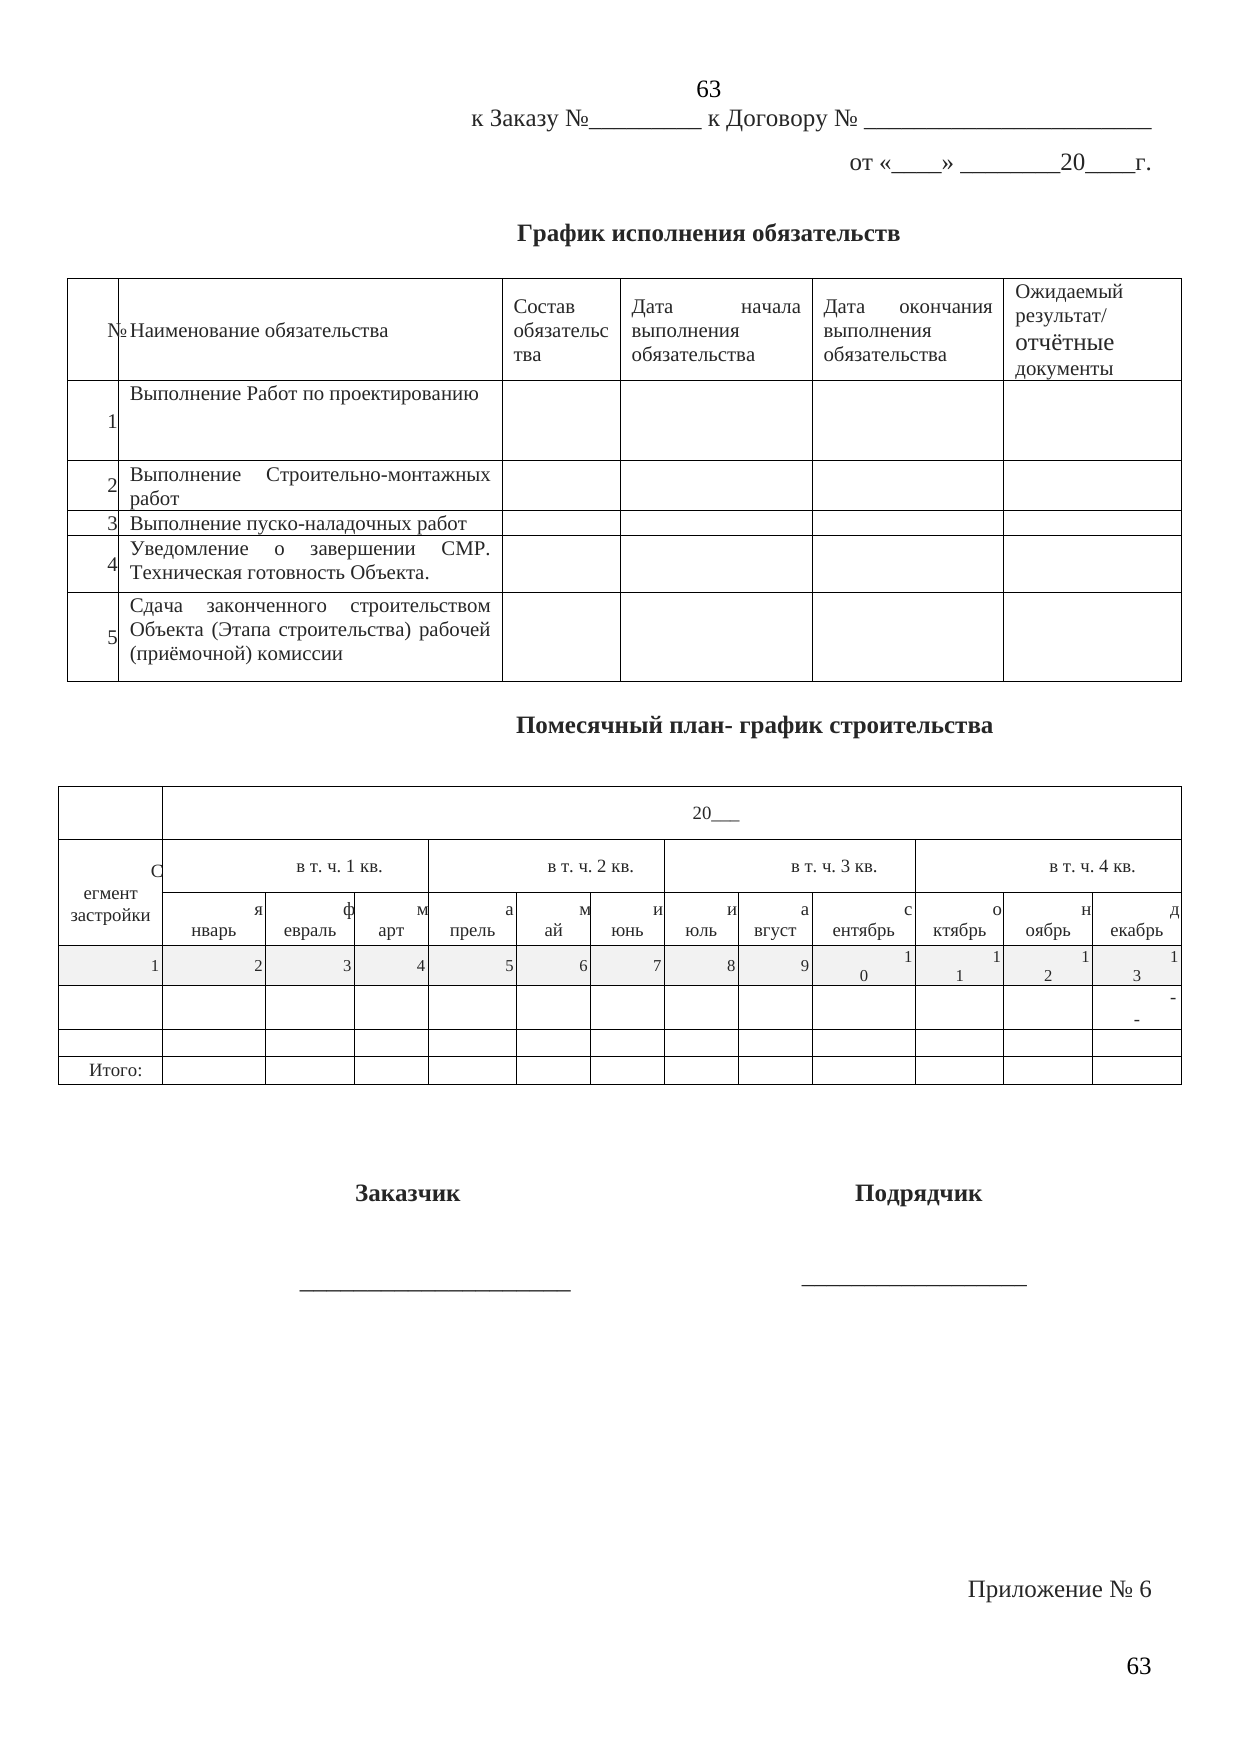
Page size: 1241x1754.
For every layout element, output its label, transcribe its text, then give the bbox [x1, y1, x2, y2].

table_cell [916, 1057, 1003, 1083]
table_cell [266, 1030, 354, 1056]
table_cell [739, 1057, 812, 1083]
text График исполнения обязательств [177, 218, 1152, 247]
table_cell [517, 986, 590, 1029]
table_cell февраль [266, 893, 354, 945]
table_cell 7 [591, 946, 664, 985]
table_cell 2 [163, 946, 265, 985]
table_header Дата начала выполнения обязательства [621, 279, 812, 380]
table_cell [355, 986, 428, 1029]
table_cell 3 [266, 946, 354, 985]
table_header Заказчик [255, 1178, 642, 1232]
table_cell [591, 1057, 664, 1083]
table_cell 1 [68, 381, 118, 460]
table_header Состав обязательства [503, 279, 620, 380]
table_cell [429, 986, 516, 1029]
table_cell [665, 1030, 738, 1056]
table_cell [503, 536, 620, 592]
table_cell 4 [355, 946, 428, 985]
table_cell [621, 593, 812, 681]
table_cell [813, 1030, 915, 1056]
table_cell [517, 1030, 590, 1056]
table_header 20___ [163, 787, 1181, 839]
table_cell [429, 1030, 516, 1056]
table_cell [517, 1057, 590, 1083]
table_cell [429, 1057, 516, 1083]
table_cell [621, 536, 812, 592]
table_cell [503, 461, 620, 509]
table_cell Выполнение пуско-наладочных работ [119, 511, 502, 535]
table_cell [355, 1030, 428, 1056]
table_cell 5 [429, 946, 516, 985]
table_cell [665, 986, 738, 1029]
table_cell 9 [739, 946, 812, 985]
table_cell [1004, 1030, 1092, 1056]
table_cell [1004, 593, 1181, 681]
table_cell [739, 986, 812, 1029]
table_cell январь [163, 893, 265, 945]
table_cell [1004, 381, 1181, 460]
table_cell в т. ч. 1 кв. [163, 840, 428, 892]
table_cell [813, 381, 1003, 460]
table_cell [59, 986, 162, 1029]
table_cell [813, 593, 1003, 681]
table_cell [916, 986, 1003, 1029]
table_cell июль [665, 893, 738, 945]
table_cell 13 [1093, 946, 1181, 985]
table_cell в т. ч. 3 кв. [665, 840, 915, 892]
table_cell [163, 1057, 265, 1083]
table_cell 12 [1004, 946, 1092, 985]
table_cell август [739, 893, 812, 945]
title к Заказу №_________ к Договору № _______________________ [177, 103, 1152, 132]
table_cell 2 [68, 461, 118, 509]
table_cell Уведомление о завершении СМР. Техническая готовность Объекта. [119, 536, 502, 592]
table_cell [621, 461, 812, 509]
table_cell [355, 1057, 428, 1083]
table_cell [163, 986, 265, 1029]
table_cell [266, 986, 354, 1029]
table_cell [1093, 1030, 1181, 1056]
table_cell [1004, 986, 1092, 1029]
table_cell в т. ч. 4 кв. [916, 840, 1181, 892]
table_cell 10 [813, 946, 915, 985]
table_cell май [517, 893, 590, 945]
table_cell [1004, 1057, 1092, 1083]
table_cell июнь [591, 893, 664, 945]
table_cell [59, 1030, 162, 1056]
table_cell 11 [916, 946, 1003, 985]
table_cell сентябрь [813, 893, 915, 945]
table_cell -- [1093, 986, 1181, 1029]
table_cell [503, 593, 620, 681]
table_cell 5 [68, 593, 118, 681]
table_cell [1004, 511, 1181, 535]
table_cell 8 [665, 946, 738, 985]
table_cell апрель [429, 893, 516, 945]
table_cell [916, 1030, 1003, 1056]
table_header [59, 787, 162, 839]
table_cell октябрь [916, 893, 1003, 945]
table_cell в т. ч. 2 кв. [429, 840, 664, 892]
table_cell [1093, 1057, 1181, 1083]
table_cell Итого: [59, 1057, 162, 1083]
table_cell Выполнение Строительно-монтажных работ [119, 461, 502, 509]
table_header Наименование обязательства [119, 279, 502, 380]
table_cell [503, 511, 620, 535]
table_header Дата окончания выполнения обязательства [813, 279, 1003, 380]
table_header Ожидаемый результат/ отчётные документы [1004, 279, 1181, 380]
table_cell [591, 1030, 664, 1056]
table_cell [621, 511, 812, 535]
table_cell март [355, 893, 428, 945]
table_cell [1004, 461, 1181, 509]
table_cell 3 [68, 511, 118, 535]
table_cell [813, 536, 1003, 592]
table_cell 6 [517, 946, 590, 985]
table_cell 4 [68, 536, 118, 592]
text Помесячный план- график строительства [177, 711, 1152, 739]
table_header № [68, 279, 118, 380]
table_cell [163, 1030, 265, 1056]
table_cell __________________ [639, 1232, 1067, 1325]
table_cell [813, 1057, 915, 1083]
table_cell Сегмент застройки [59, 840, 162, 945]
table_cell декабрь [1093, 893, 1181, 945]
table_cell [739, 1030, 812, 1056]
title от «____» ________20____г. [177, 147, 1152, 175]
table_cell [813, 511, 1003, 535]
table_cell [813, 461, 1003, 509]
table_cell [1004, 536, 1181, 592]
table_cell 1 [59, 946, 162, 985]
table_cell Выполнение Работ по проектированию [119, 381, 502, 460]
table_cell [813, 986, 915, 1029]
table_cell [503, 381, 620, 460]
table_cell [591, 986, 664, 1029]
table_cell [266, 1057, 354, 1083]
table_cell Сдача законченного строительством Объекта (Этапа строительства) рабочей (приёмочной) комиссии [119, 593, 502, 681]
table_header Подрядчик [642, 1178, 1074, 1232]
title Приложение № 6 [177, 1574, 1152, 1603]
table_cell ноябрь [1004, 893, 1092, 945]
table_cell [665, 1057, 738, 1083]
table_cell ____________________ [255, 1232, 639, 1325]
table_cell [621, 381, 812, 460]
